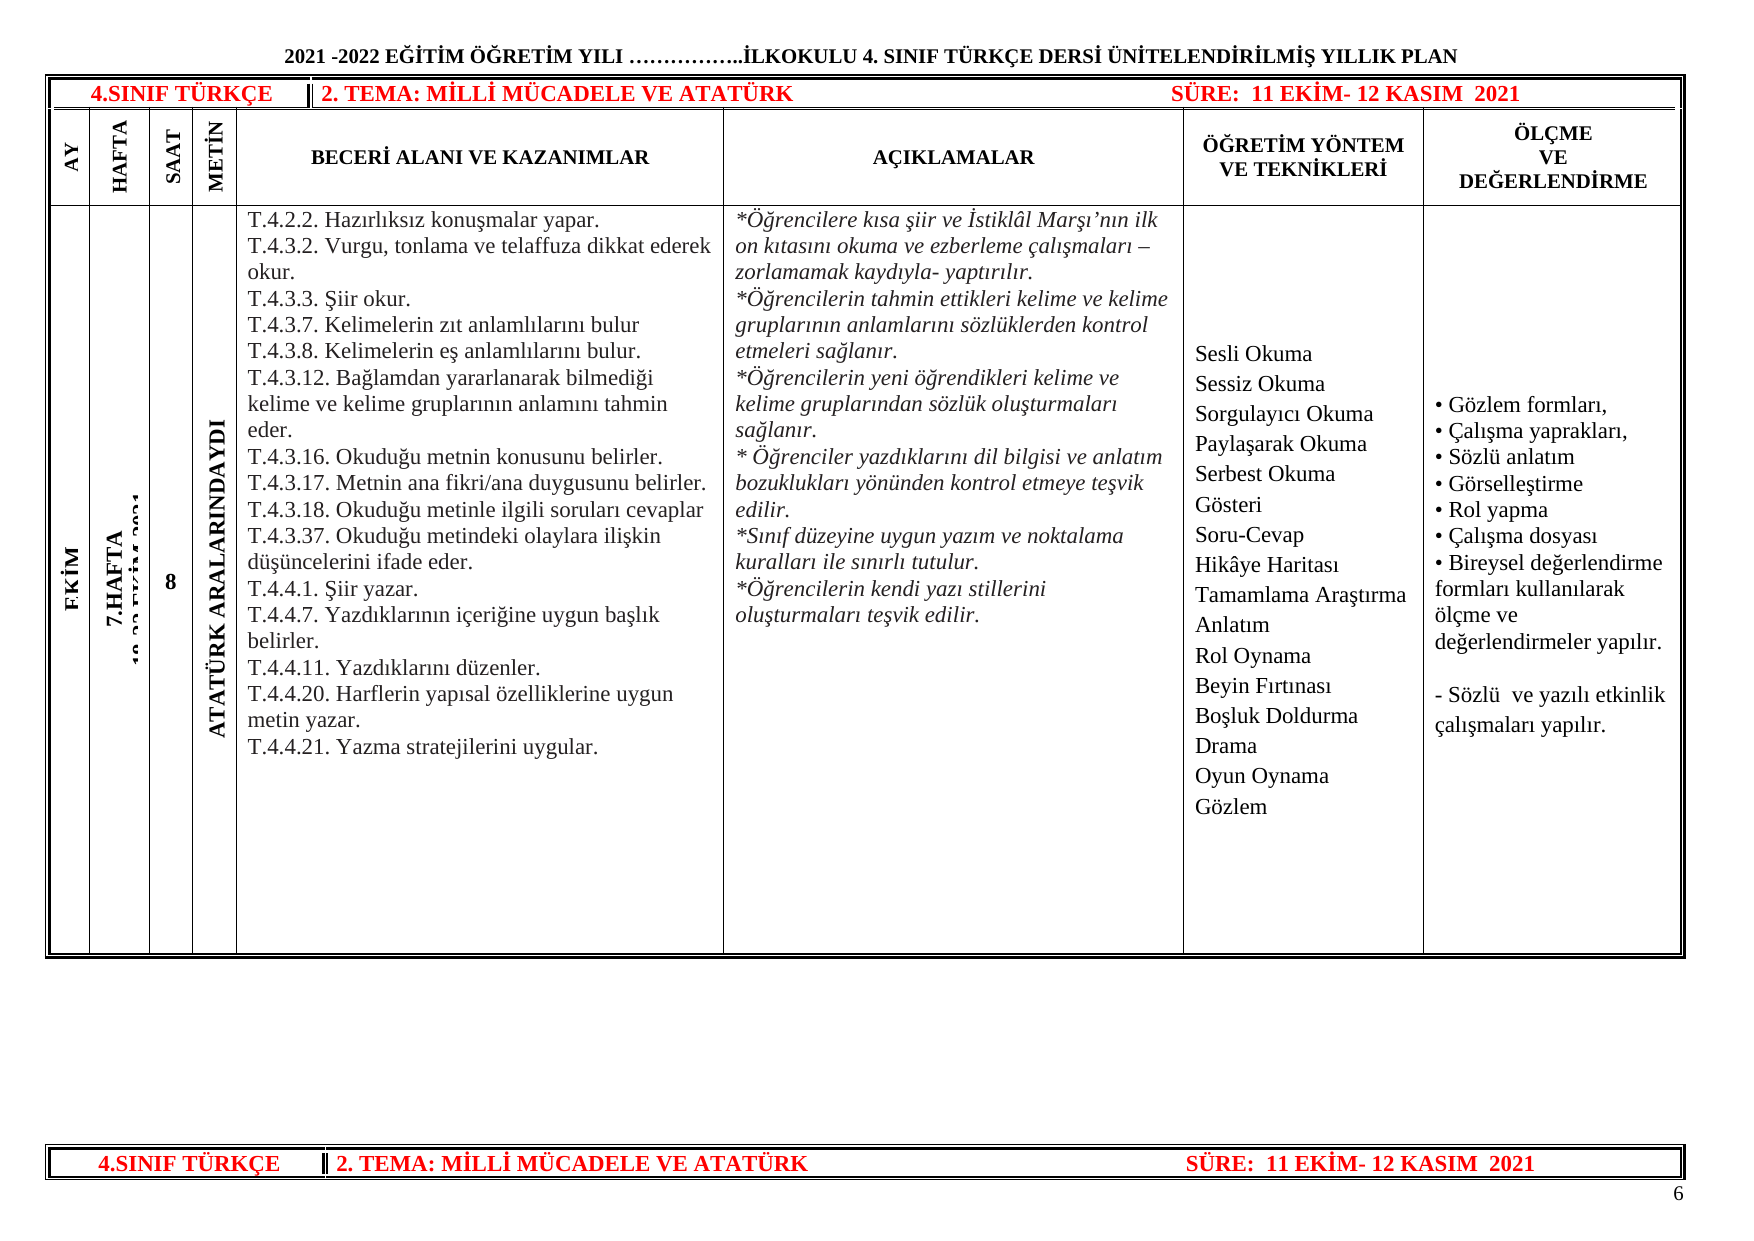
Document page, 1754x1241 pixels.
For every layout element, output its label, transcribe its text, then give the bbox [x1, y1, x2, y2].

table_header 4.SINIF TÜRKÇE [51, 80, 310, 107]
table_cell ATATÜRK ARALARINDAYDI [193, 206, 236, 953]
table_cell T.4.2.2. Hazırlıksız konuşmalar yapar. T.4.3.2. Vurgu, tonlama ve telaffuza dikkat ederek okur. T.4.3.3. Şiir okur. T.4.3.7. Kelimelerin zıt anlamlılarını bulur T.4.3.8. Kelimelerin eş anlamlılarını bulur. T.4.3.12. Bağlamdan yararlanarak bilmediği kelime ve kelime gruplarının anlamını tahmin eder. T.4.3.16. Okuduğu metnin konusunu belirler. T.4.3.17. Metnin ana fikri/ana duygusunu belirler. T.4.3.18. Okuduğu metinle ilgili soruları cevaplar T.4.3.37. Okuduğu metindeki olaylara ilişkin düşüncelerini ifade eder. T.4.4.1. Şiir yazar. T.4.4.7. Yazdıklarının içeriğine uygun başlık belirler. T.4.4.11. Yazdıklarını düzenler. T.4.4.20. Harflerin yapısal özelliklerine uygun metin yazar. T.4.4.21. Yazma stratejilerini uygular. [237, 206, 723, 953]
table_cell EKİM [51, 206, 89, 953]
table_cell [1424, 206, 1680, 953]
table_header 2. TEMA: MİLLİ MÜCADELE VE ATATÜRK SÜRE: 11 EKİM- 12 KASIM 2021 [310, 76, 1683, 107]
table_cell ÖĞRETİM YÖNTEM VE TEKNİKLERİ [1184, 110, 1423, 205]
table_cell METİN [193, 110, 236, 205]
table_cell 7.HAFTA 18-22 EKİM 2021 [90, 206, 149, 953]
table_header 2. TEMA: MİLLİ MÜCADELE VE ATATÜRK SÜRE: 11 EKİM- 12 KASIM 2021 [325, 1145, 1683, 1176]
table_cell HAFTA [90, 110, 149, 205]
table_cell SAAT [150, 110, 192, 205]
table_cell AÇIKLAMALAR [724, 110, 1183, 205]
table_cell AY [51, 107, 89, 205]
table_cell *Öğrencilere kısa şiir ve İstiklâl Marşı’nın ilk on kıtasını okuma ve ezberleme çalışmaları –zorlamamak kaydıyla- yaptırılır. *Öğrencilerin tahmin ettikleri kelime ve kelime gruplarının anlamlarını sözlüklerden kontrol etmeleri sağlanır. *Öğrencilerin yeni öğrendikleri kelime ve kelime gruplarından sözlük oluşturmaları sağlanır. * Öğrenciler yazdıklarını dil bilgisi ve anlatım bozuklukları yönünden kontrol etmeye teşvik edilir. *Sınıf düzeyine uygun yazım ve noktalama kuralları ile sınırlı tutulur. *Öğrencilerin kendi yazı stillerini oluşturmaları teşvik edilir. [724, 206, 1183, 953]
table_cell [1184, 206, 1423, 953]
table_cell ÖLÇME VE DEĞERLENDİRME [1424, 107, 1681, 205]
table_header 4.SINIF TÜRKÇE [51, 1150, 325, 1176]
table_cell BECERİ ALANI VE KAZANIMLAR [237, 110, 723, 205]
table_cell 8 [150, 206, 192, 953]
